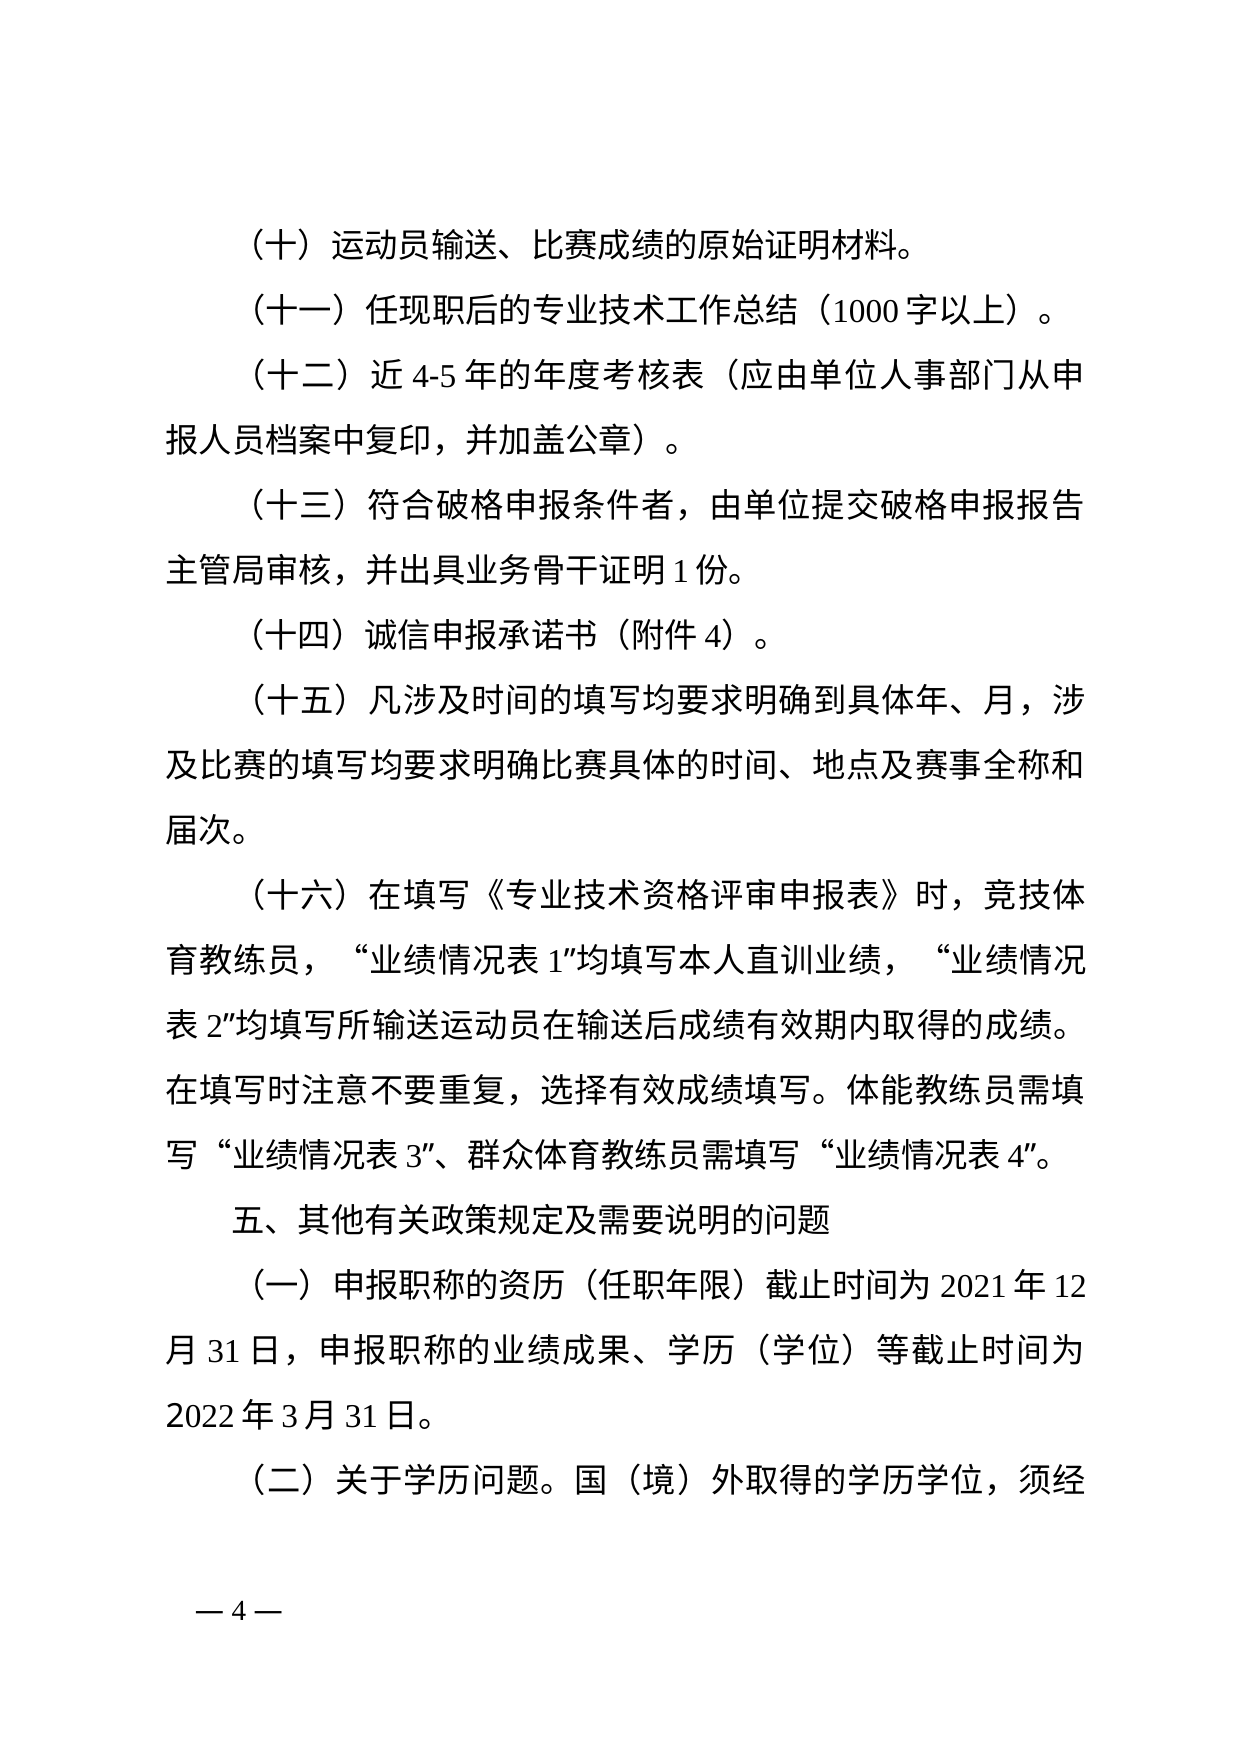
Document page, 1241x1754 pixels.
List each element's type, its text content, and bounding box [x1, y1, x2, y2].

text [165, 1446, 1087, 1511]
text （十）运动员输送、比赛成绩的原始证明材料。 [165, 211, 1087, 276]
text （十一）任现职后的专业技术工作总结（1000字以上）。 [165, 276, 1087, 341]
text （十三）符合破格申报条件者，由单位提交破格申报报告，主管局审核，并出具业务骨干证明1份。 [165, 471, 1087, 601]
text （一）申报职称的资历（任职年限）截止时间为2021年12月31日，申报职称的业绩成果、学历（学位）等截止时间为2022年3月31日。 [165, 1251, 1087, 1446]
text （十六）在填写《专业技术资格评审申报表》时，竞技体育教练员，“业绩情况表1”均填写本人直训业绩，“业绩情况表2”均填写所输送运动员在输送后成绩有效期内取得的成绩。在填写时注意不要重复，选择有效成绩填写。体能教练员需填写“业绩情况表3”、群众体育教练员需填写“业绩情况表4”。 [165, 861, 1087, 1186]
text 五、其他有关政策规定及需要说明的问题 [165, 1186, 1087, 1251]
text （十二）近4-5年的年度考核表（应由单位人事部门从申报人员档案中复印，并加盖公章）。 [165, 341, 1087, 471]
text （十五）凡涉及时间的填写均要求明确到具体年、月，涉及比赛的填写均要求明确比赛具体的时间、地点及赛事全称和届次。 [165, 666, 1087, 861]
text （十四）诚信申报承诺书（附件4）。 [165, 601, 1087, 666]
